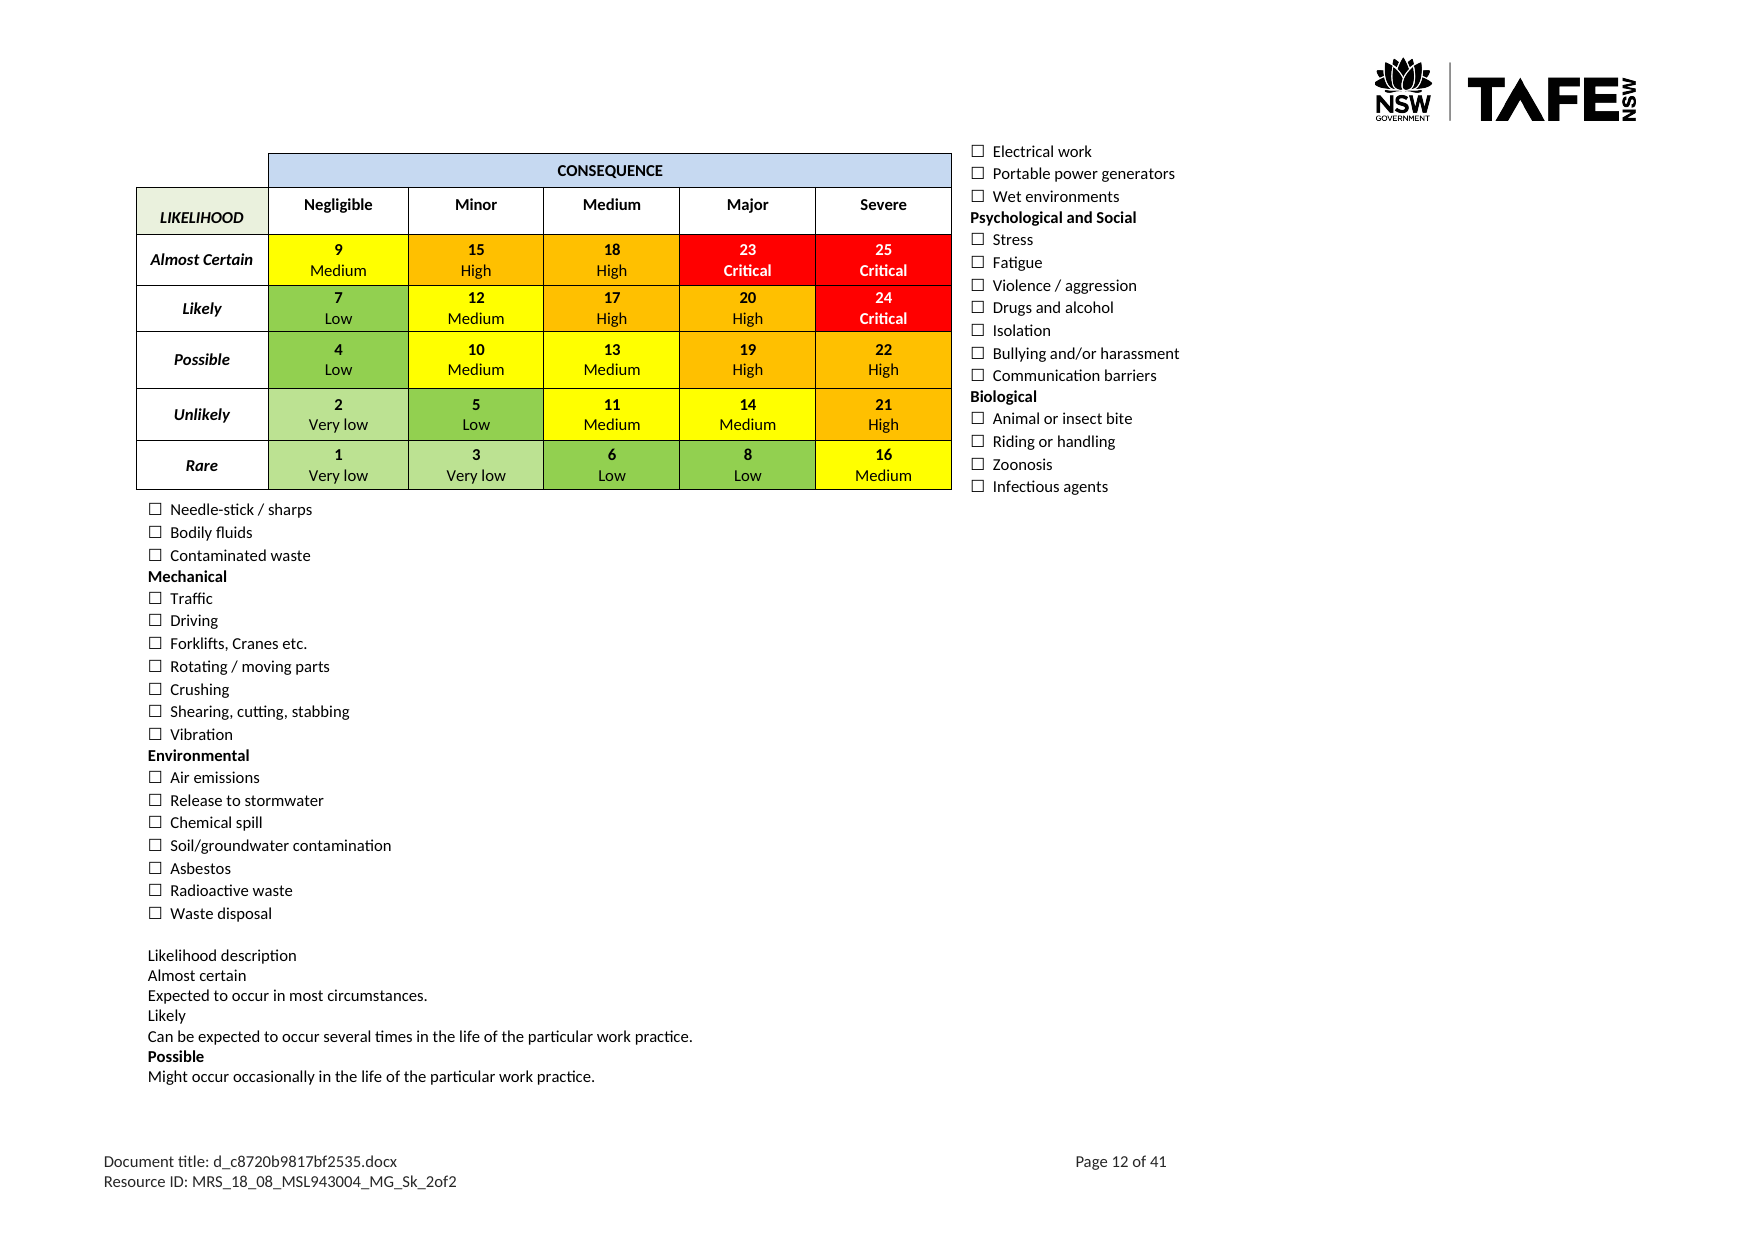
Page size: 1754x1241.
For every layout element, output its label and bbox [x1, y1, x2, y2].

picture [1375, 56, 1636, 122]
